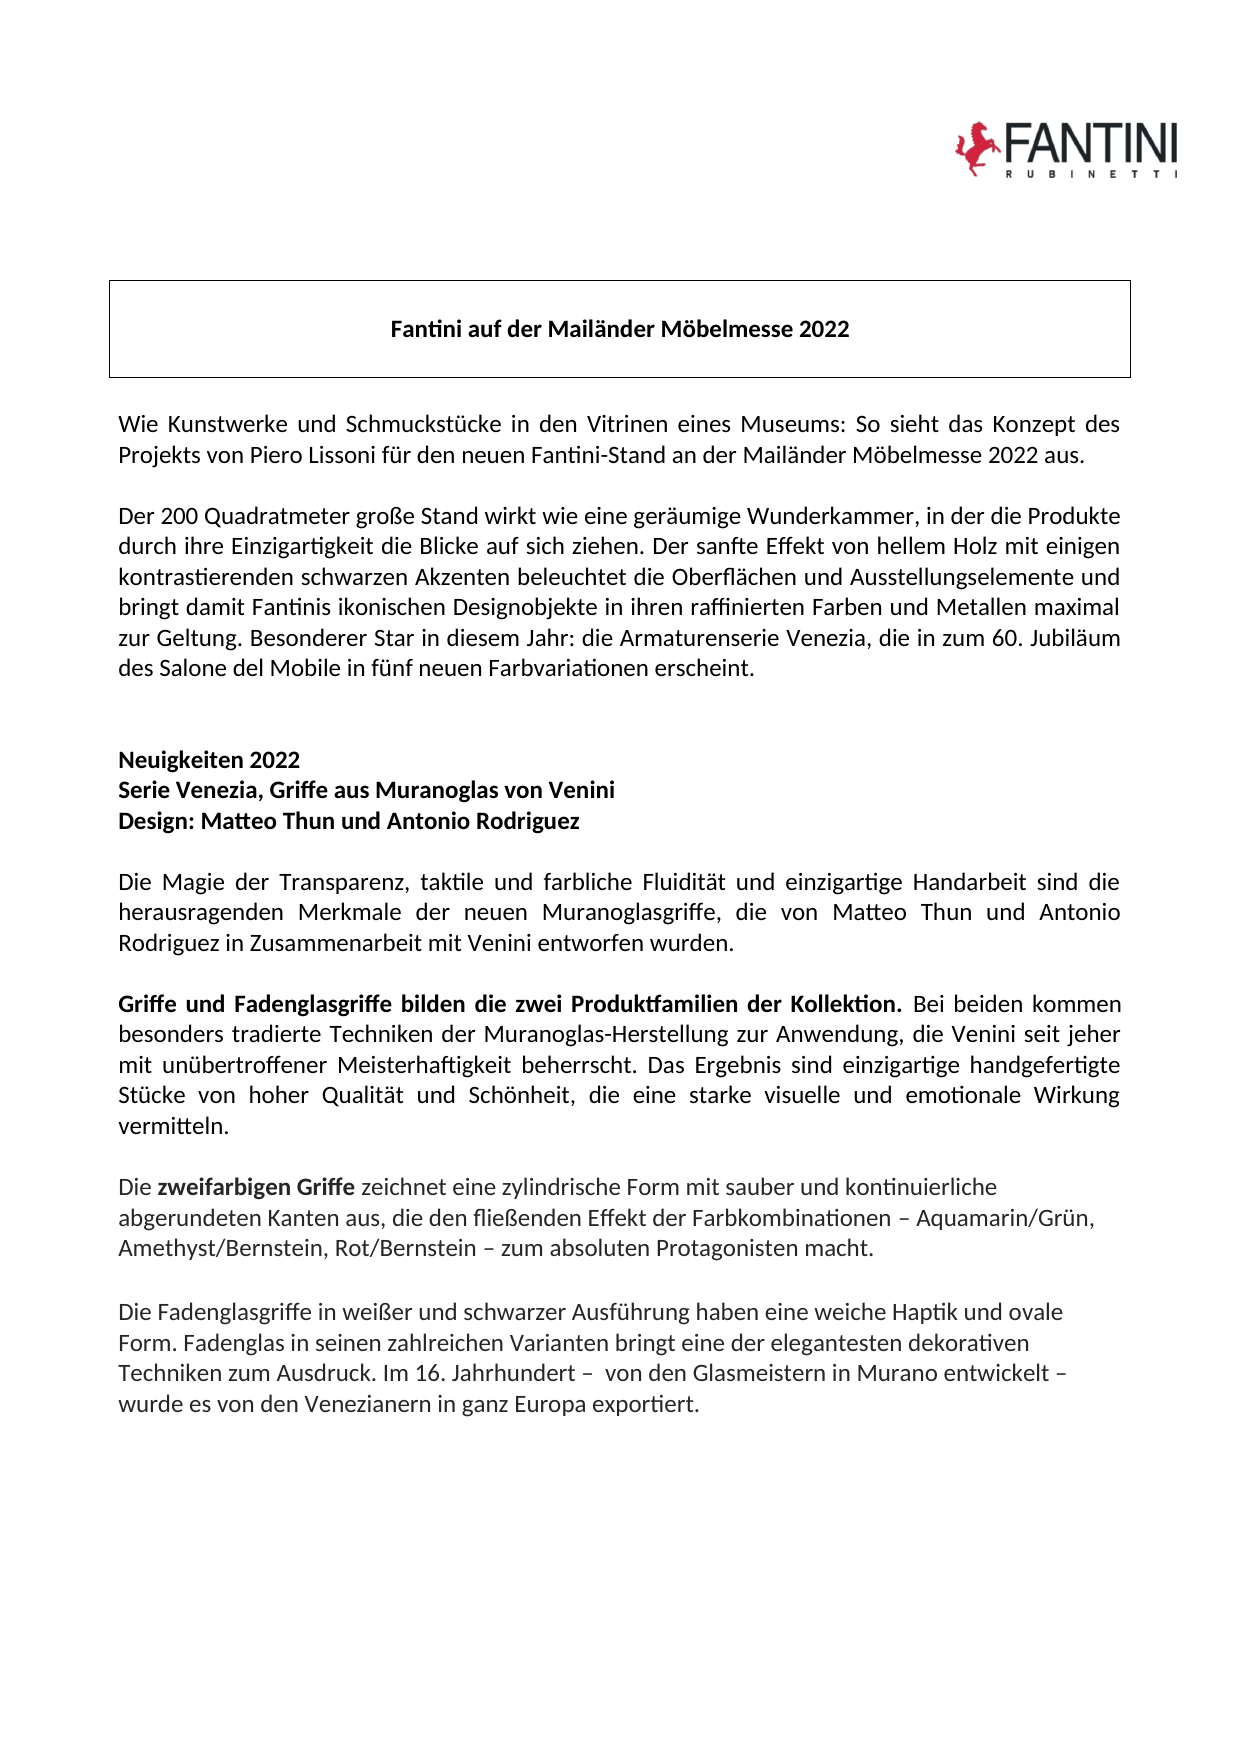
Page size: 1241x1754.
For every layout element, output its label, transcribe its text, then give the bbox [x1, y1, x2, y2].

text Fantini auf der Mailänder Möbelmesse 2022 [118, 313, 1122, 344]
text Die Magie der Transparenz, taktile und farbliche Fluidität und einzigartige Handarbeit sind die herausragenden Merkmale der neuen Muranoglasgriffe, die von Matteo Thun und Antonio Rodriguez in Zusammenarbeit mit Venini entworfen wurden. [118, 866, 1122, 958]
text Die zweifarbigen Griffe zeichnet eine zylindrische Form mit sauber und kontinuierliche abgerundeten Kanten aus, die den fließenden Effekt der Farbkombinationen – Aquamarin/Grün, Amethyst/Bernstein, Rot/Bernstein – zum absoluten Protagonisten macht. [874, 1171, 1122, 1263]
text Wie Kunstwerke und Schmuckstücke in den Vitrinen eines Museums: So sieht das Konzept des Projekts von Piero Lissoni für den neuen Fantini-Stand an der Mailänder Möbelmesse 2022 aus. [118, 408, 1122, 469]
text Design: Matteo Thun und Antonio Rodriguez [118, 805, 1122, 836]
picture [934, 82, 1216, 216]
text Serie Venezia, Griffe aus Muranoglas von Venini [118, 774, 1122, 805]
text Griffe und Fadenglasgriffe bilden die zwei Produktfamilien der Kollektion. Bei beiden kommen besonders tradierte Techniken der Muranoglas-Herstellung zur Anwendung, die Venini seit jeher mit unübertroffener Meisterhaftigkeit beherrscht. Das Ergebnis sind einzigartige handgefertigte Stücke von hoher Qualität und Schönheit, die eine starke visuelle und emotionale Wirkung vermitteln. [118, 988, 1122, 1141]
text Die Fadenglasgriffe in weißer und schwarzer Ausführung haben eine weiche Haptik und ovale Form. Fadenglas in seinen zahlreichen Varianten bringt eine der elegantesten dekorativen Techniken zum Ausdruck. Im 16. Jahrhundert – von den Glasmeistern in Murano entwickelt – wurde es von den Venezianern in ganz Europa exportiert. [118, 1296, 1122, 1418]
text Der 200 Quadratmeter große Stand wirkt wie eine geräumige Wunderkammer, in der die Produkte durch ihre Einzigartigkeit die Blicke auf sich ziehen. Der sanfte Effekt von hellem Holz mit einigen kontrastierenden schwarzen Akzenten beleuchtet die Oberflächen und Ausstellungselemente und bringt damit Fantinis ikonischen Designobjekte in ihren raffinierten Farben und Metallen maximal zur Geltung. Besonderer Star in diesem Jahr: die Armaturenserie Venezia, die in zum 60. Jubiläum des Salone del Mobile in fünf neuen Farbvariationen erscheint. [118, 500, 1122, 683]
text Neuigkeiten 2022 [118, 744, 1122, 774]
